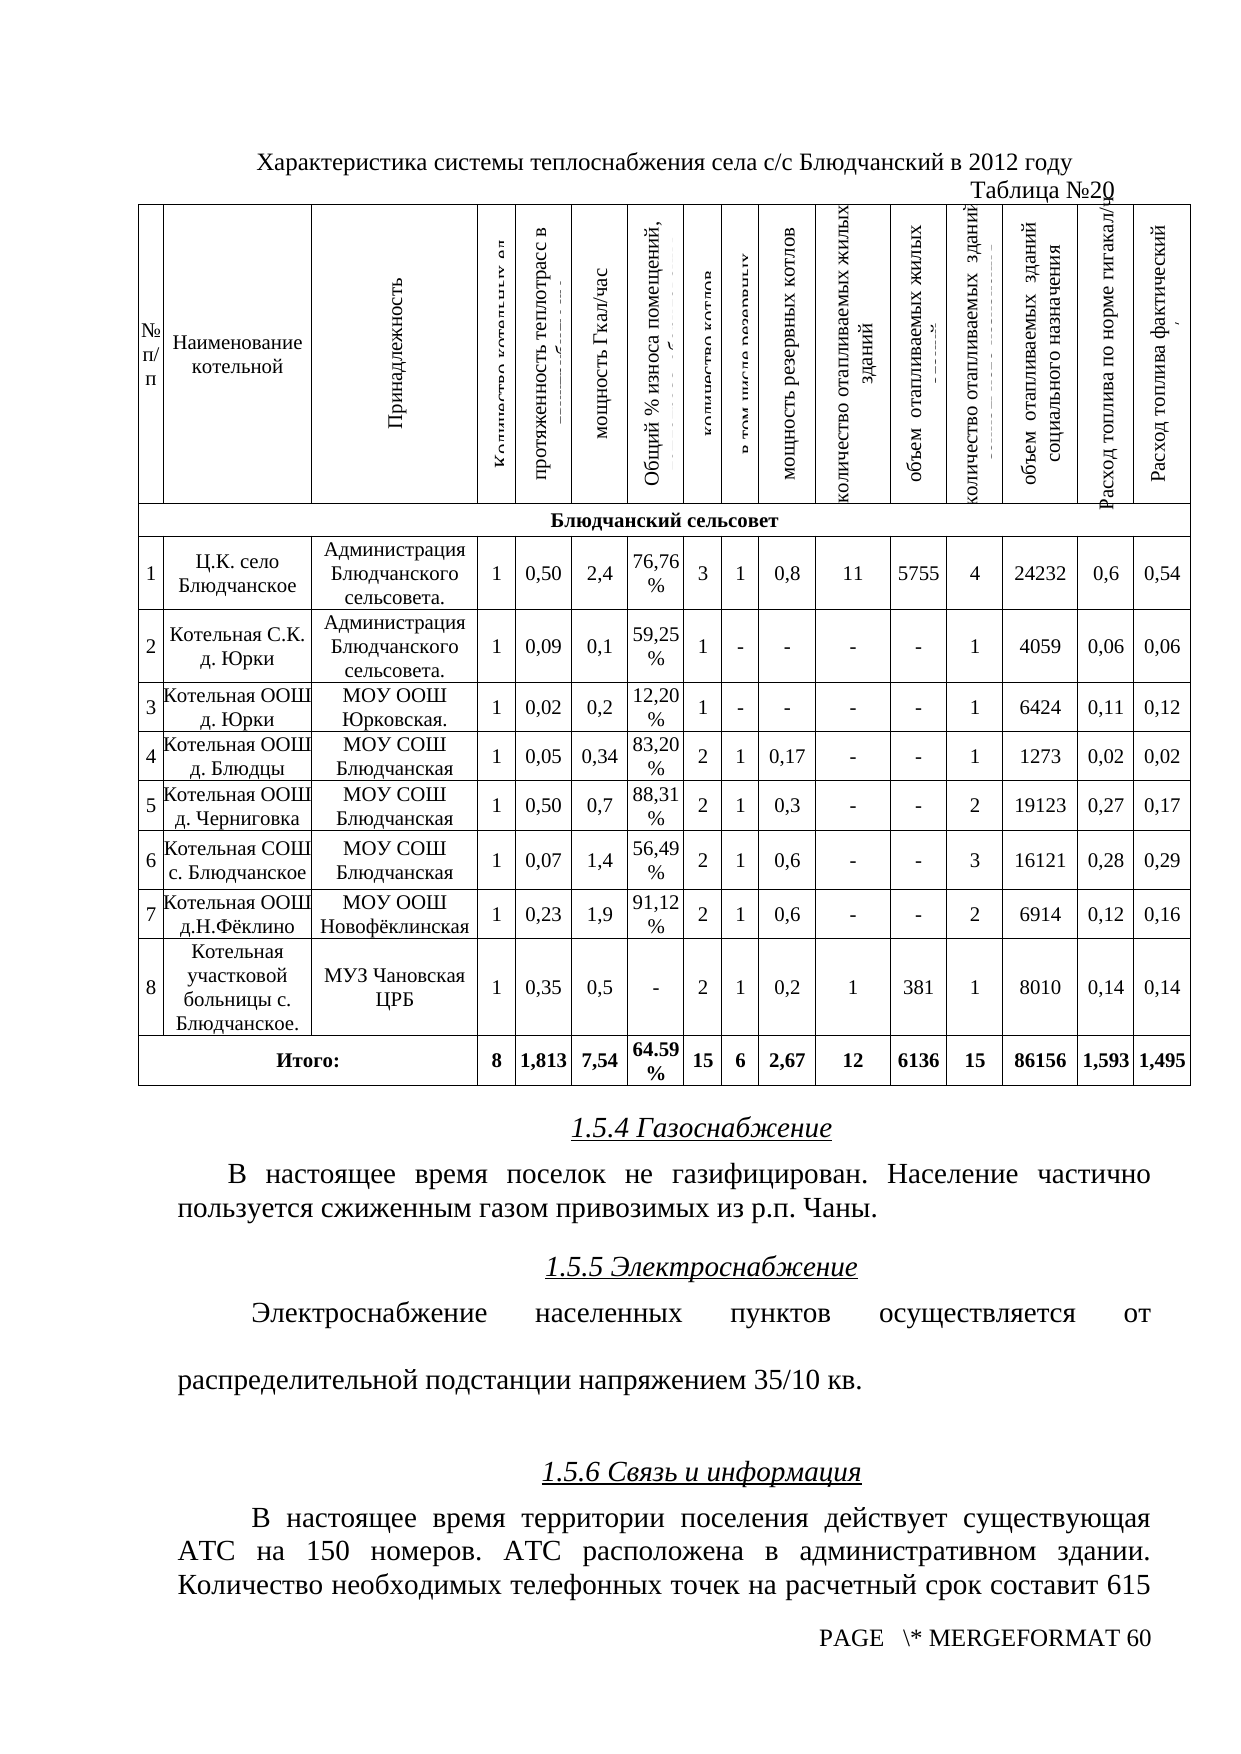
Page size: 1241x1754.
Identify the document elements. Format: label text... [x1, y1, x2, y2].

table_cell 0,54 [1134, 537, 1190, 609]
table_header № п/п [139, 205, 163, 503]
text 1.5.6 Связь и информация [177, 1454, 1152, 1487]
table_cell 91,12% [628, 890, 683, 938]
table_cell 1,593 [1078, 1036, 1133, 1084]
table_cell 1 [722, 732, 758, 780]
table_cell 15 [684, 1036, 721, 1084]
table_cell 0,34 [572, 732, 627, 780]
table_cell Котельная участковой больницы с. Блюдчанское. [164, 939, 311, 1035]
table_cell 0,8 [759, 537, 815, 609]
table_cell Котельная СОШ с. Блюдчанское [164, 831, 311, 889]
table_header количество котлов [684, 205, 721, 503]
table_cell 0,35 [516, 939, 571, 1035]
table_cell Администрация Блюдчанского сельсовета. [312, 610, 477, 682]
table_cell 0,27 [1078, 781, 1133, 829]
text 1.5.5 Электроснабжение [177, 1249, 1152, 1282]
table_header протяженность теплотрасс в двухтрубнлм км [516, 205, 571, 503]
table_header в том числе резервных [722, 205, 758, 503]
table_cell 76,76% [628, 537, 683, 609]
table_cell 2 [684, 939, 721, 1035]
table_cell МОУ ООШ Новофёклинская [312, 890, 477, 938]
table_cell - [816, 890, 890, 938]
table_cell 1 [478, 831, 515, 889]
table_cell - [816, 831, 890, 889]
table_cell 0,23 [516, 890, 571, 938]
table_cell 4 [139, 732, 163, 780]
table_cell 56,49% [628, 831, 683, 889]
table_cell 0,07 [516, 831, 571, 889]
table_cell 0,11 [1078, 683, 1133, 731]
table_cell 88,31% [628, 781, 683, 829]
table_cell 0,6 [759, 890, 815, 938]
table_cell - [891, 890, 946, 938]
table_cell 6424 [1003, 683, 1077, 731]
table_cell Администрация Блюдчанского сельсовета. [312, 537, 477, 609]
table_cell 8 [139, 939, 163, 1035]
table_cell - [722, 610, 758, 682]
table_cell 5755 [891, 537, 946, 609]
table_cell 0,3 [759, 781, 815, 829]
table_cell 15 [947, 1036, 1002, 1084]
table_cell 83,20% [628, 732, 683, 780]
table_cell МОУ ООШ Юрковская. [312, 683, 477, 731]
table_cell 0,02 [516, 683, 571, 731]
text В настоящее время поселок не газифицирован. Население частично пользуется сжиженным газом привозимых из р.п. Чаны. [177, 1157, 1152, 1224]
table_header Принадлежность [312, 205, 477, 503]
table_cell 2,4 [572, 537, 627, 609]
table_cell 3 [684, 537, 721, 609]
table_cell 4059 [1003, 610, 1077, 682]
table_cell 86156 [1003, 1036, 1077, 1084]
table_header количество отапливаемых жилых зданий [816, 205, 890, 503]
table_header объем отапливаемых зданий социального назначения [1003, 205, 1077, 503]
table_cell 0,16 [1134, 890, 1190, 938]
table_cell - [816, 683, 890, 731]
table_cell - [628, 939, 683, 1035]
table_cell Котельная ООШ д. Юрки [164, 683, 311, 731]
table_cell 1 [722, 537, 758, 609]
table_header Расход топлива по норме гигакал/ч [1078, 205, 1133, 503]
table_header мощность резервных котлов [759, 205, 815, 503]
table_cell Котельная ООШ д.Н.Фёклино [164, 890, 311, 938]
table_cell 2 [684, 732, 721, 780]
table_cell 24232 [1003, 537, 1077, 609]
table_cell 6 [139, 831, 163, 889]
table_cell - [891, 610, 946, 682]
table_cell 1 [816, 939, 890, 1035]
text Характеристика системы теплоснабжения села с/с Блюдчанский в 2012 году [177, 147, 1152, 176]
table_cell 2 [684, 781, 721, 829]
table_header Расход топлива фактический гигакал/ч [1134, 205, 1190, 503]
table_cell 1273 [1003, 732, 1077, 780]
table_cell 1 [478, 537, 515, 609]
table_cell 4 [947, 537, 1002, 609]
table_cell 1 [478, 890, 515, 938]
table_cell 12 [816, 1036, 890, 1084]
table_cell 1 [947, 610, 1002, 682]
table_cell 2,67 [759, 1036, 815, 1084]
table_cell 1 [478, 683, 515, 731]
table_cell 6136 [891, 1036, 946, 1084]
table_cell 0,06 [1134, 610, 1190, 682]
table_cell 381 [891, 939, 946, 1035]
table_cell 8 [478, 1036, 515, 1084]
table_cell - [891, 683, 946, 731]
table_cell 1 [722, 831, 758, 889]
table_cell 0,14 [1134, 939, 1190, 1035]
table_cell 0,50 [516, 781, 571, 829]
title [177, 1500, 1152, 1601]
table_header количество отапливаемых зданий социального назначения [947, 205, 1002, 503]
table_cell 7 [139, 890, 163, 938]
table_cell 59,25% [628, 610, 683, 682]
table_cell Котельная ООШ д. Блюдцы [164, 732, 311, 780]
table_cell 1,813 [516, 1036, 571, 1084]
table_cell 8010 [1003, 939, 1077, 1035]
table_cell 1 [478, 939, 515, 1035]
table_cell 0,2 [759, 939, 815, 1035]
table_cell 0,05 [516, 732, 571, 780]
table_cell 0,12 [1078, 890, 1133, 938]
table_cell 1 [139, 537, 163, 609]
table_cell - [816, 781, 890, 829]
table_cell 1 [722, 890, 758, 938]
table_cell 2 [684, 890, 721, 938]
table_cell 1 [478, 732, 515, 780]
table_cell - [891, 781, 946, 829]
table_cell 1 [722, 781, 758, 829]
table_cell 1,9 [572, 890, 627, 938]
table_cell Блюдчанский сельсовет [139, 504, 1190, 536]
table_header объем отапливаемых жилых зданий [891, 205, 946, 503]
table_cell МОУ СОШ Блюдчанская [312, 781, 477, 829]
table_cell 64.59% [628, 1036, 683, 1084]
table_cell - [891, 732, 946, 780]
table_cell 0,09 [516, 610, 571, 682]
table_cell 0,5 [572, 939, 627, 1035]
table_cell 2 [947, 781, 1002, 829]
table_cell 0,02 [1134, 732, 1190, 780]
table_cell МОУ СОШ Блюдчанская [312, 831, 477, 889]
table_cell 0,06 [1078, 610, 1133, 682]
table_cell 0,6 [1078, 537, 1133, 609]
table_cell 11 [816, 537, 890, 609]
table_cell Ц.К. село Блюдчанское [164, 537, 311, 609]
table_cell 1 [947, 732, 1002, 780]
table_cell 12,20% [628, 683, 683, 731]
table_cell 0,02 [1078, 732, 1133, 780]
table_cell - [891, 831, 946, 889]
table_header Количество котельных ед [478, 205, 515, 503]
table_cell 6914 [1003, 890, 1077, 938]
table_header мощность Гкал/час [572, 205, 627, 503]
table_cell Котельная ООШ д. Черниговка [164, 781, 311, 829]
table_cell 0,6 [759, 831, 815, 889]
table_cell 0,12 [1134, 683, 1190, 731]
table_cell 2 [139, 610, 163, 682]
table_cell 7,54 [572, 1036, 627, 1084]
table_cell - [722, 683, 758, 731]
table_cell 0,29 [1134, 831, 1190, 889]
table_cell 0,50 [516, 537, 571, 609]
table_cell 0,17 [759, 732, 815, 780]
table_cell 1 [947, 939, 1002, 1035]
table_cell 0,2 [572, 683, 627, 731]
table_cell 16121 [1003, 831, 1077, 889]
table_cell 1 [722, 939, 758, 1035]
table_cell 5 [139, 781, 163, 829]
table_cell 19123 [1003, 781, 1077, 829]
text 1.5.4 Газоснабжение [177, 1111, 1152, 1144]
table_cell МУЗ Чановская ЦРБ [312, 939, 477, 1035]
table_cell - [816, 732, 890, 780]
table_cell 2 [947, 890, 1002, 938]
table_cell - [759, 610, 815, 682]
text Таблица №20 [177, 176, 1152, 204]
table_cell 1 [478, 610, 515, 682]
table_cell 2 [684, 831, 721, 889]
table_cell 0,1 [572, 610, 627, 682]
table_cell 1 [684, 683, 721, 731]
text Электроснабжение населенных пунктов осуществляется от распределительной подстанции напряжением 35/10 кв. [177, 1295, 1152, 1395]
table_cell МОУ СОШ Блюдчанская [312, 732, 477, 780]
table_cell 0,14 [1078, 939, 1133, 1035]
table_cell 0,17 [1134, 781, 1190, 829]
table_header Общий % износа помещений, теплотрасс, оборудования [628, 205, 683, 503]
table_cell 0,7 [572, 781, 627, 829]
table_cell 0,28 [1078, 831, 1133, 889]
table_cell 1 [947, 683, 1002, 731]
table_cell 3 [139, 683, 163, 731]
table_cell - [759, 683, 815, 731]
table_cell 1 [684, 610, 721, 682]
table_cell 1 [478, 781, 515, 829]
table_header Наименование котельной [164, 205, 311, 503]
table_cell 6 [722, 1036, 758, 1084]
table_cell - [816, 610, 890, 682]
table_cell 3 [947, 831, 1002, 889]
table_cell 1,4 [572, 831, 627, 889]
table_cell Итого: [139, 1036, 477, 1084]
table_cell 1,495 [1134, 1036, 1190, 1084]
table_cell Котельная С.К. д. Юрки [164, 610, 311, 682]
